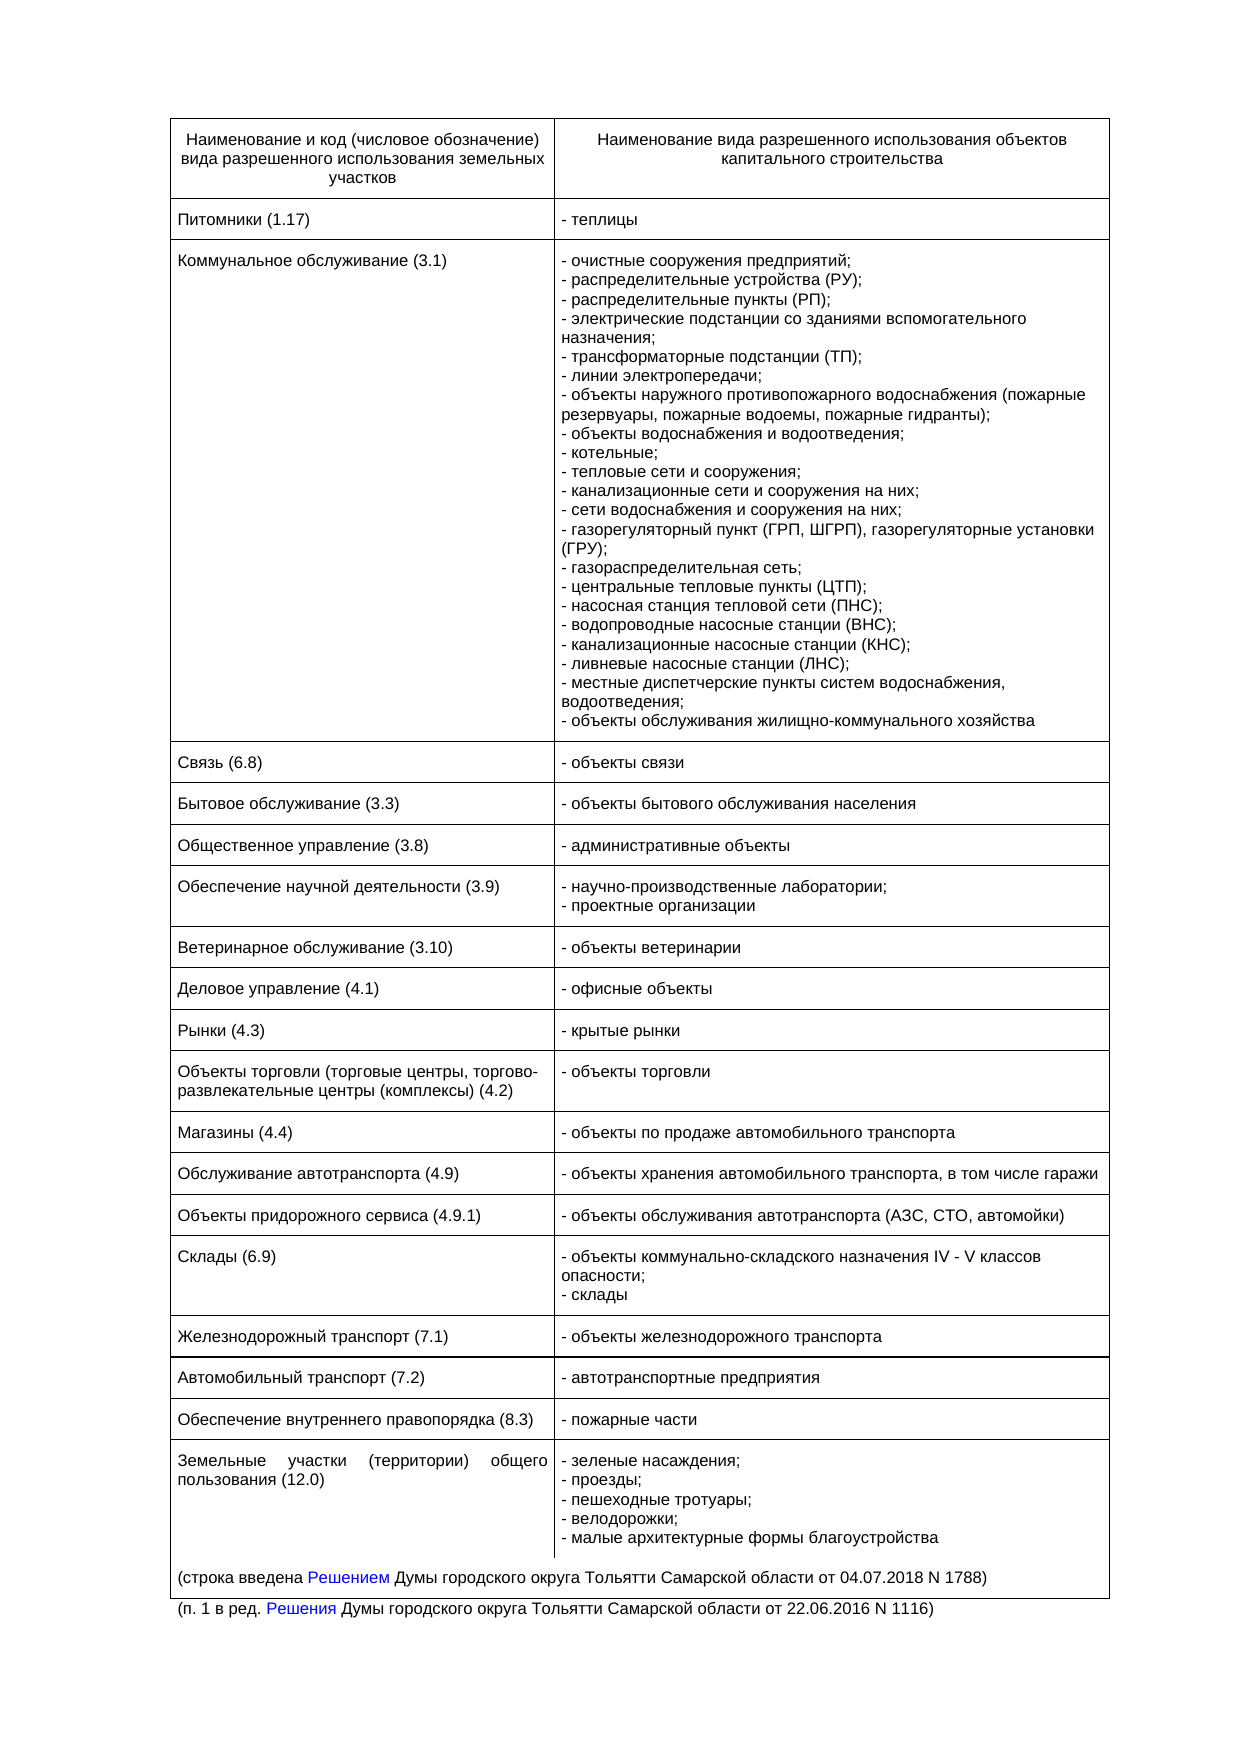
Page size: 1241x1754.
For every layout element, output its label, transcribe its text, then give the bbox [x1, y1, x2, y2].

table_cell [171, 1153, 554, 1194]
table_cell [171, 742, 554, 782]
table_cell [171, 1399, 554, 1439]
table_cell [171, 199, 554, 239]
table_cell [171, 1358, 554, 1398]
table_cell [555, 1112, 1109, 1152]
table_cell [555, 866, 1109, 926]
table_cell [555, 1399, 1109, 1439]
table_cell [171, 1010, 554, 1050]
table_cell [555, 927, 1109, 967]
text (п. 1 в ред. Решения Думы городского округа Тольятти Самарской области от 22.06.2016 N 1116) [177, 1599, 1152, 1618]
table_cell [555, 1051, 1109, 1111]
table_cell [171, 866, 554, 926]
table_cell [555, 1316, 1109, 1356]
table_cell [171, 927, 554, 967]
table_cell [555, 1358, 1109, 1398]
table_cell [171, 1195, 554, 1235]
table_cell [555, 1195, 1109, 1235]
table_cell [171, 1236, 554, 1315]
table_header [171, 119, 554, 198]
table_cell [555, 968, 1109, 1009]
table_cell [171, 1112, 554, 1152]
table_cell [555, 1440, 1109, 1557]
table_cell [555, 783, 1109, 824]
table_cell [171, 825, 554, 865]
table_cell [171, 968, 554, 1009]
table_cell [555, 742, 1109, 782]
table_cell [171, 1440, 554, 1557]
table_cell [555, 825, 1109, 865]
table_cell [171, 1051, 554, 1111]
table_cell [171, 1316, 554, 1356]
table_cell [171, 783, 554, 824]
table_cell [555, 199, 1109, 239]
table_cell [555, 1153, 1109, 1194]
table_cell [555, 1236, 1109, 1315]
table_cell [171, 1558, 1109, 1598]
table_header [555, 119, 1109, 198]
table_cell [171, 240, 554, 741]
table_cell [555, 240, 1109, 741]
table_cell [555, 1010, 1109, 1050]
